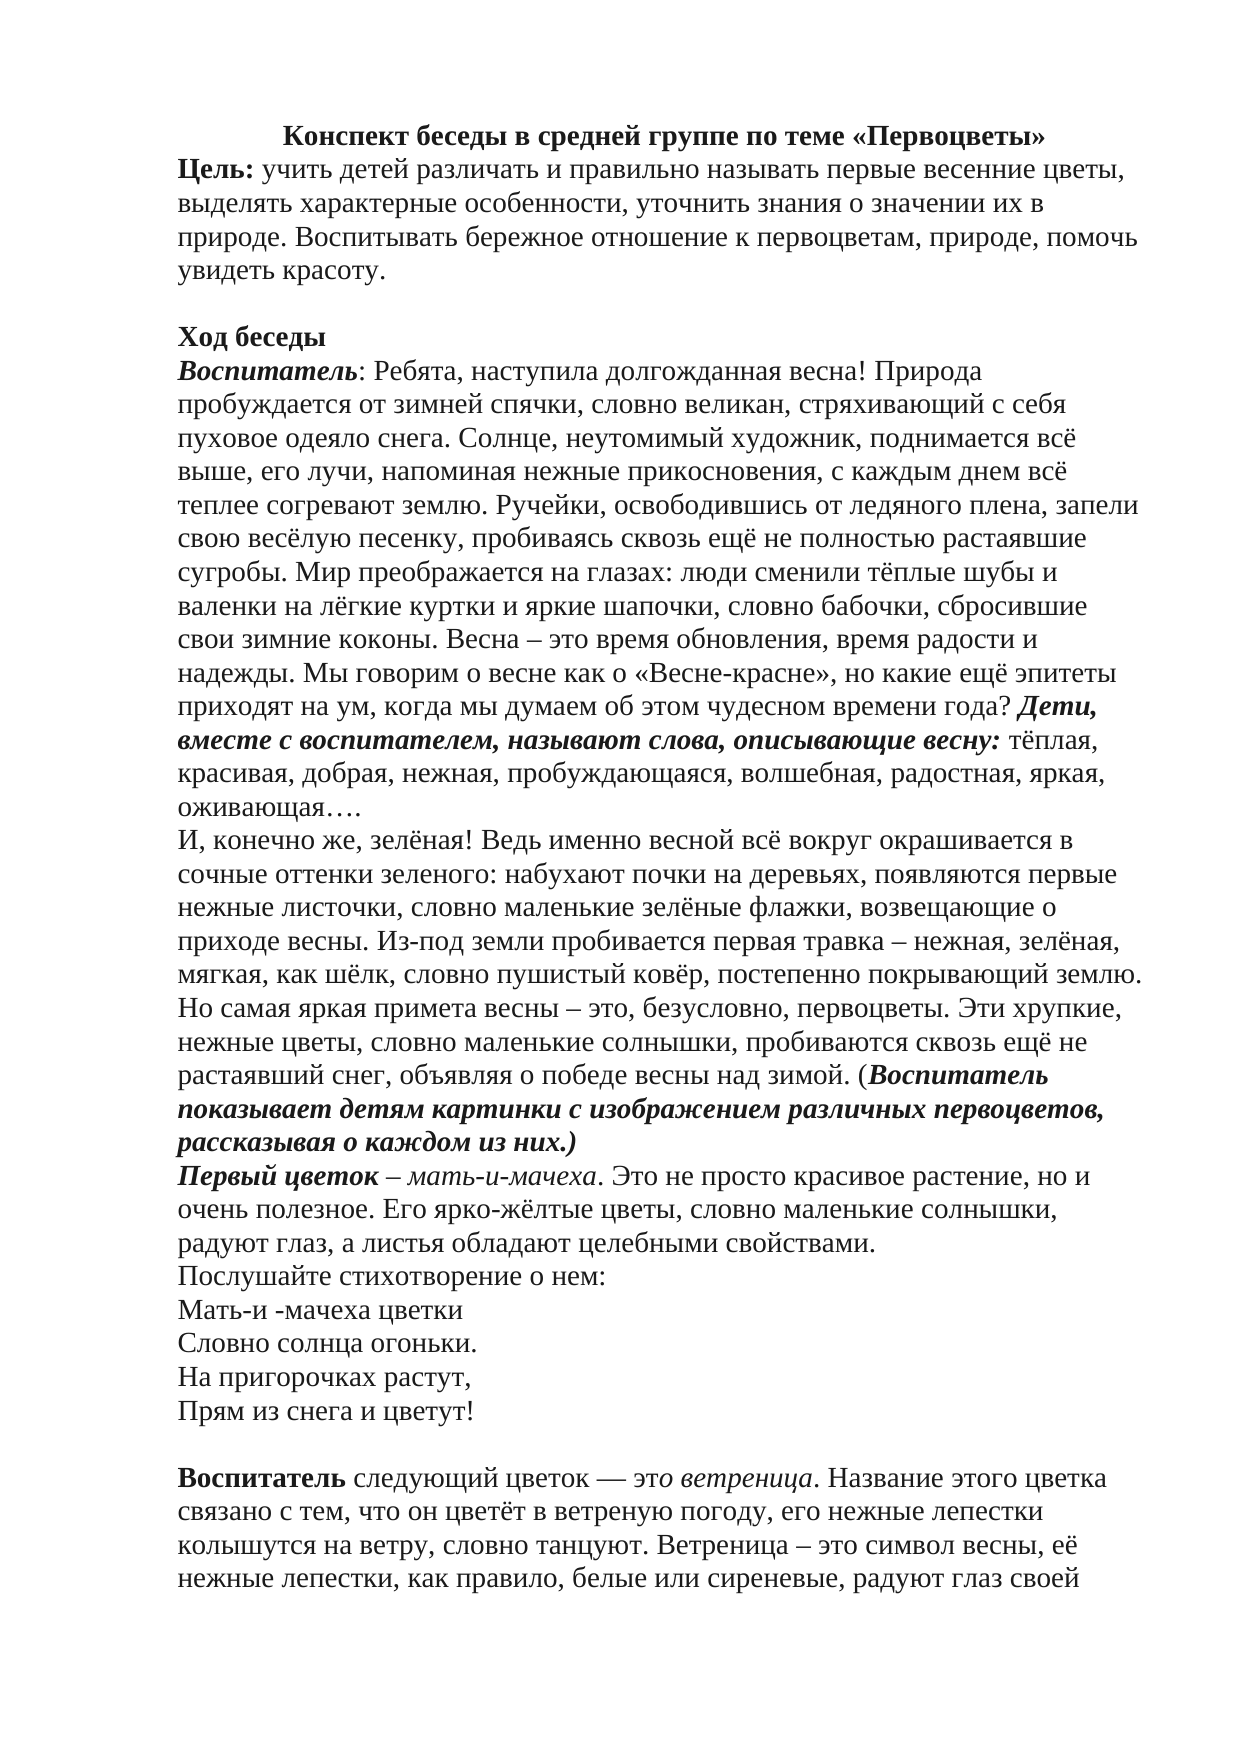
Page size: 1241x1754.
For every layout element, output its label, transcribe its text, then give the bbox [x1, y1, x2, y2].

text Словно солнца огоньки. [177, 1326, 1152, 1359]
text Первый цветок – мать-и-мачеха. Это не просто красивое растение, но и очень полезное. Его ярко-жёлтые цветы, словно маленькие солнышки, радуют глаз, а листья обладают целебными свойствами. [177, 1158, 1152, 1258]
text И, конечно же, зелёная! Ведь именно весной всё вокруг окрашивается в сочные оттенки зеленого: набухают почки на деревьях, появляются первые нежные листочки, словно маленькие зелёные флажки, возвещающие о приходе весны. Из-под земли пробивается первая травка – нежная, зелёная, мягкая, как шёлк, словно пушистый ковёр, постепенно покрывающий землю. Но самая яркая примета весны – это, безусловно, первоцветы. Эти хрупкие, нежные цветы, словно маленькие солнышки, пробиваются сквозь ещё не растаявший снег, объявляя о победе весны над зимой. (Воспитатель показывает детям картинки с изображением различных первоцветов, рассказывая о каждом из них.) [177, 822, 1152, 1158]
text Ход беседы [177, 319, 1152, 353]
text Конспект беседы в средней группе по теме «Первоцветы» [177, 118, 1152, 152]
text Мать-и -мачеха цветки [177, 1292, 1152, 1326]
text Воспитатель: Ребята, наступила долгожданная весна! Природа пробуждается от зимней спячки, словно великан, стряхивающий с себя пуховое одеяло снега. Солнце, неутомимый художник, поднимается всё выше, его лучи, напоминая нежные прикосновения, с каждым днем всё теплее согревают землю. Ручейки, освободившись от ледяного плена, запели свою весёлую песенку, пробиваясь сквозь ещё не полностью растаявшие сугробы. Мир преображается на глазах: люди сменили тёплые шубы и валенки на лёгкие куртки и яркие шапочки, словно бабочки, сбросившие свои зимние коконы. Весна – это время обновления, время радости и надежды. Мы говорим о весне как о «Весне-красне», но какие ещё эпитеты приходят на ум, когда мы думаем об этом чудесном времени года? Дети, вместе с воспитателем, называют слова, описывающие весну: тёплая, красивая, добрая, нежная, пробуждающаяся, волшебная, радостная, яркая, оживающая…. [177, 353, 1152, 822]
text На пригорочках растут, [177, 1359, 1152, 1393]
text увидеть красоту. [177, 252, 1152, 286]
text Цель: учить детей различать и правильно называть первые весенние цветы, [177, 152, 1152, 185]
text Послушайте стихотворение о нем: [177, 1258, 1152, 1292]
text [177, 1460, 1152, 1594]
text природе. Воспитывать бережное отношение к первоцветам, природе, помочь [177, 219, 1152, 252]
text выделять характерные особенности, уточнить знания о значении их в [177, 185, 1152, 219]
text Прям из снега и цветут! [177, 1393, 1152, 1426]
